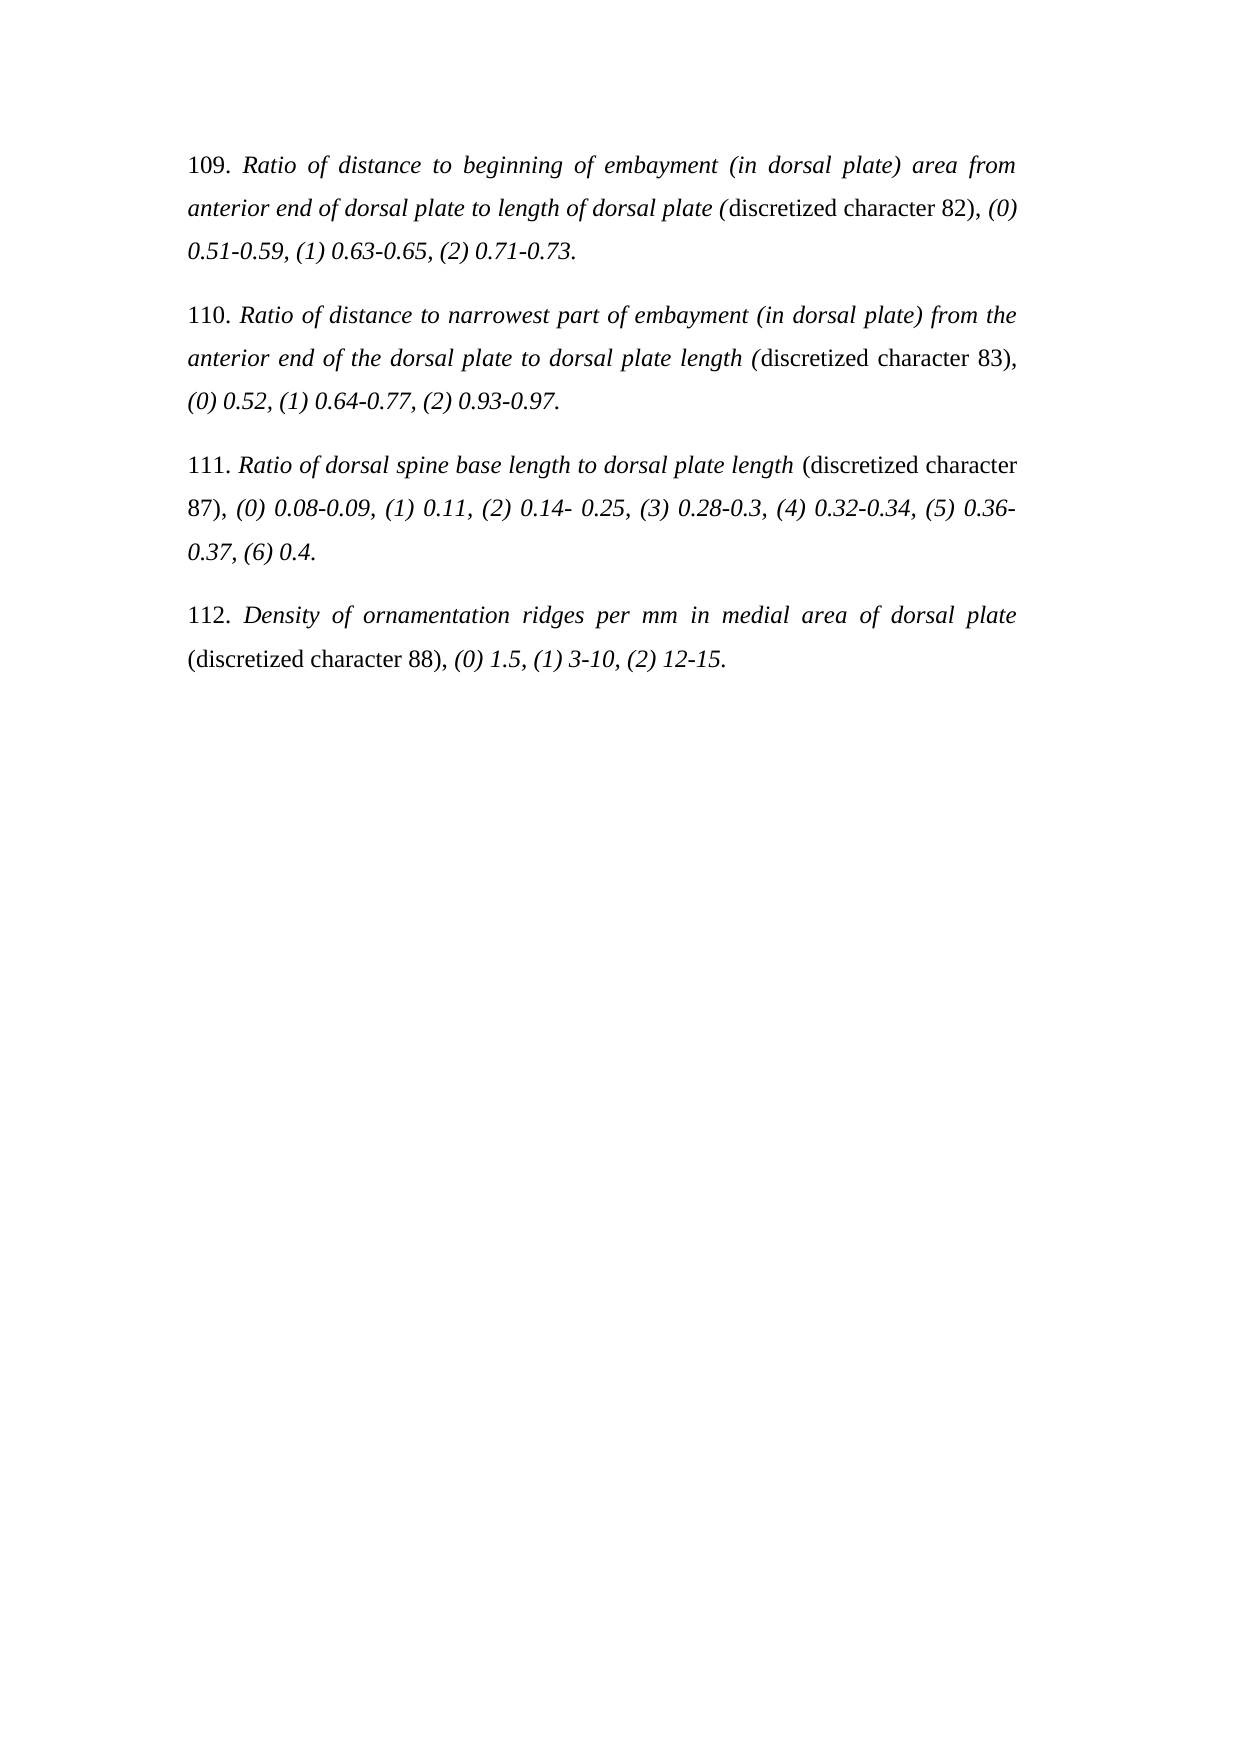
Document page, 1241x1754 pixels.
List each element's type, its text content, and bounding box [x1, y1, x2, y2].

text 110. Ratio of distance to narrowest part of embayment (in dorsal plate) from the anterior end of the dorsal plate to dorsal plate length (discretized character 83), (0) 0.52, (1) 0.64-0.77, (2) 0.93-0.97. [187, 300, 1017, 415]
text 109. Ratio of distance to beginning of embayment (in dorsal plate) area from anterior end of dorsal plate to length of dorsal plate (discretized character 82), (0) 0.51-0.59, (1) 0.63-0.65, (2) 0.71-0.73. [187, 150, 1017, 265]
text 111. Ratio of dorsal spine base length to dorsal plate length (discretized character 87), (0) 0.08-0.09, (1) 0.11, (2) 0.14- 0.25, (3) 0.28-0.3, (4) 0.32-0.34, (5) 0.36-0.37, (6) 0.4. [187, 450, 1017, 565]
text 112. Density of ornamentation ridges per mm in medial area of dorsal plate (discretized character 88), (0) 1.5, (1) 3-10, (2) 12-15. [187, 601, 1017, 672]
